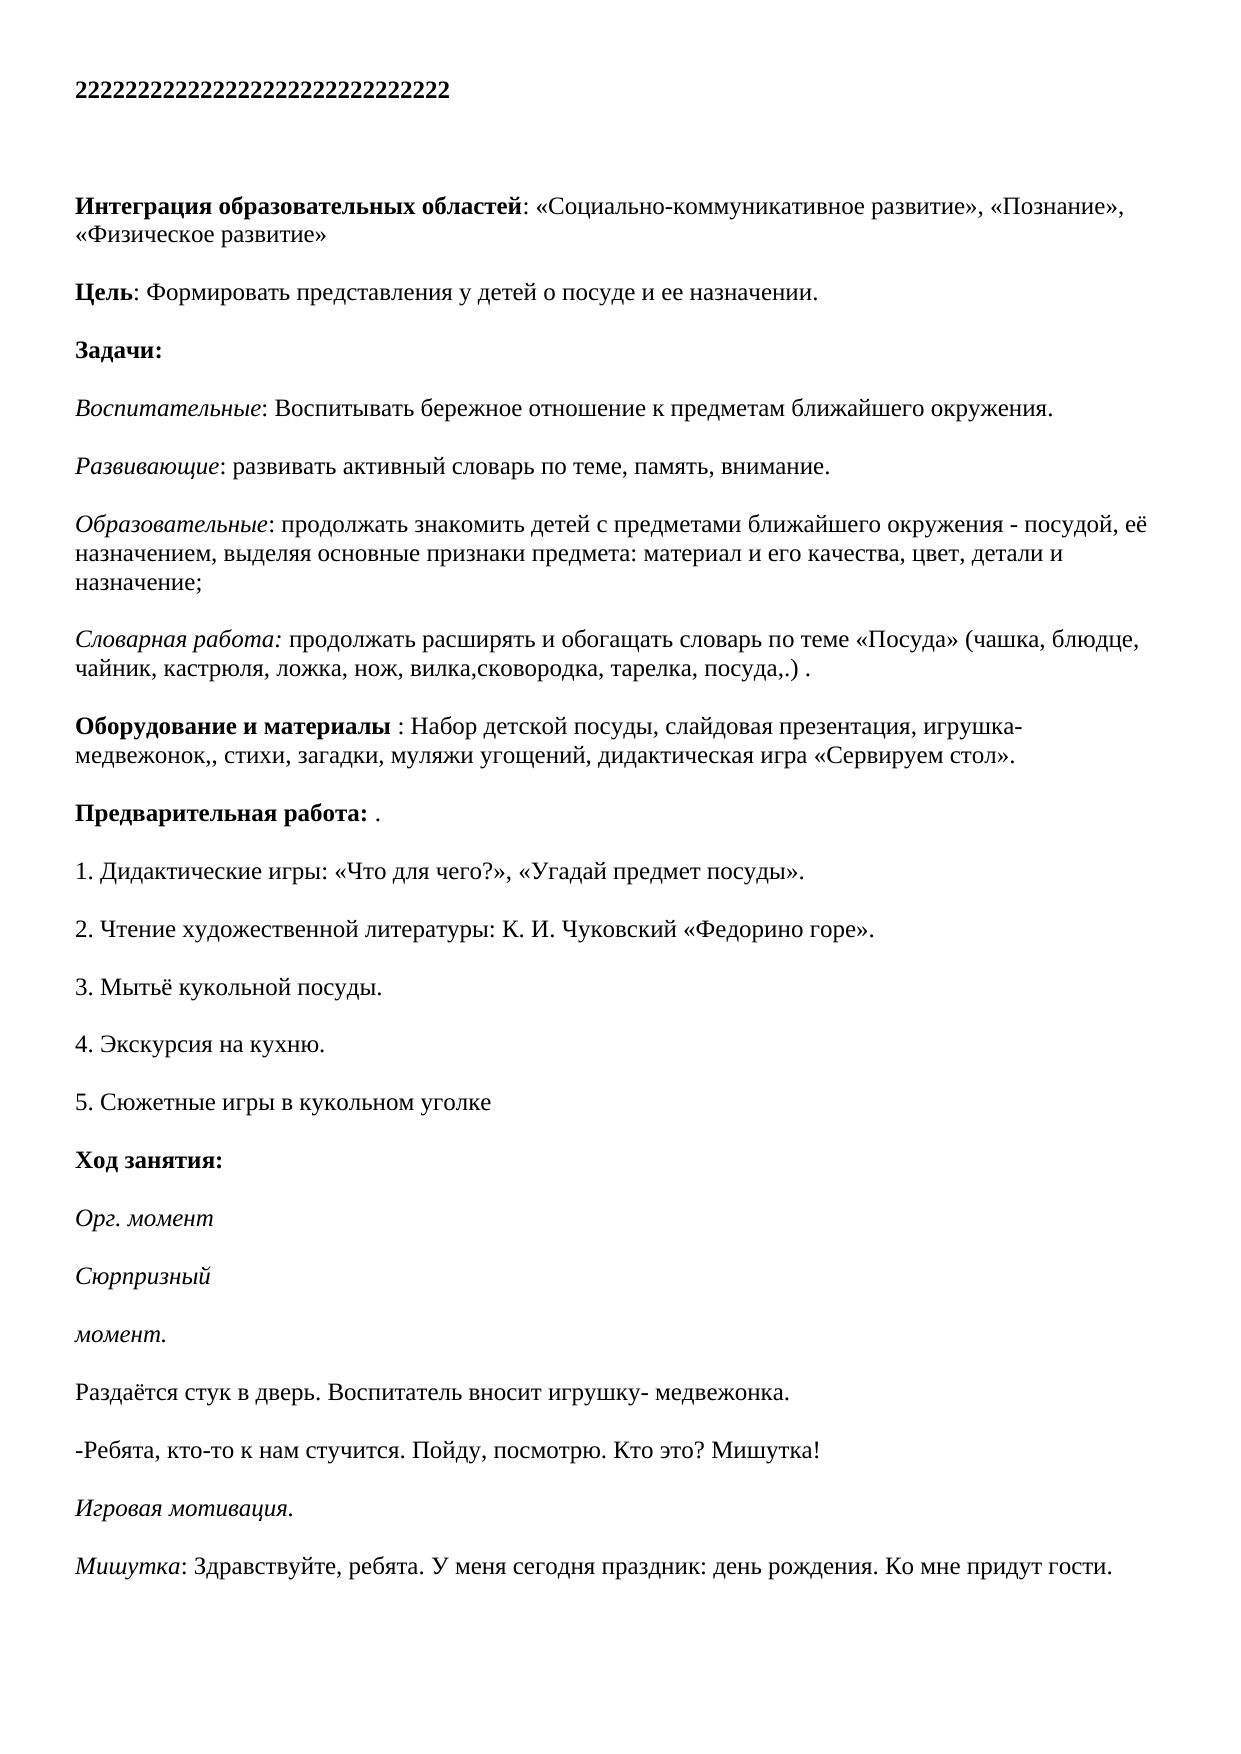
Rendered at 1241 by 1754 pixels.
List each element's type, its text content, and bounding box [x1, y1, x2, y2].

text 3. Мытьё кукольной посуды. [75, 972, 1165, 1000]
text 2. Чтение художественной литературы: К. И. Чуковский «Федорино горе». [75, 914, 1165, 942]
text 5. Сюжетные игры в кукольном уголке [75, 1087, 1165, 1116]
text 1. Дидактические игры: «Что для чего?», «Угадай предмет посуды». [75, 856, 1165, 884]
text Мишутка: Здравствуйте, ребята. У меня сегодня праздник: день рождения. Ко мне придут гости. [75, 1551, 1165, 1579]
text Воспитательные: Воспитывать бережное отношение к предметам ближайшего окружения. [75, 393, 1165, 422]
text Цель: Формировать представления у детей о посуде и ее назначении. [75, 277, 1165, 306]
text Развивающие: развивать активный словарь по теме, память, внимание. [75, 451, 1165, 480]
text Интеграция образовательных областей: «Социально-коммуникативное развитие», «Познание», «Физическое развитие» [75, 191, 1165, 248]
text Задачи: [75, 335, 1165, 364]
text Сюрпризный [75, 1261, 1165, 1290]
text -Ребята, кто-то к нам стучится. Пойду, посмотрю. Кто это? Мишутка! [75, 1435, 1165, 1464]
text момент. [75, 1319, 1165, 1348]
text 222222222222222222222222222222 [75, 75, 1165, 104]
text Ход занятия: [75, 1145, 1165, 1174]
text Раздаётся стук в дверь. Воспитатель вносит игрушку- медвежонка. [75, 1377, 1165, 1406]
text Предварительная работа: . [75, 798, 1165, 827]
text Игровая мотивация. [75, 1493, 1165, 1522]
text Оборудование и материалы : Набор детской посуды, слайдовая презентация, игрушка- медвежонок,, стихи, загадки, муляжи угощений, дидактическая игра «Сервируем стол». [75, 711, 1165, 769]
text Словарная работа: продолжать расширять и обогащать словарь по теме «Посуда» (чашка, блюдце, чайник, кастрюля, ложка, нож, вилка,сковородка, тарелка, посуда,.) . [75, 624, 1165, 682]
text Орг. момент [75, 1203, 1165, 1232]
text 4. Экскурсия на кухню. [75, 1029, 1165, 1058]
text Образовательные: продолжать знакомить детей с предметами ближайшего окружения - посудой, её назначением, выделяя основные признаки предмета: материал и его качества, цвет, детали и назначение; [75, 509, 1165, 595]
